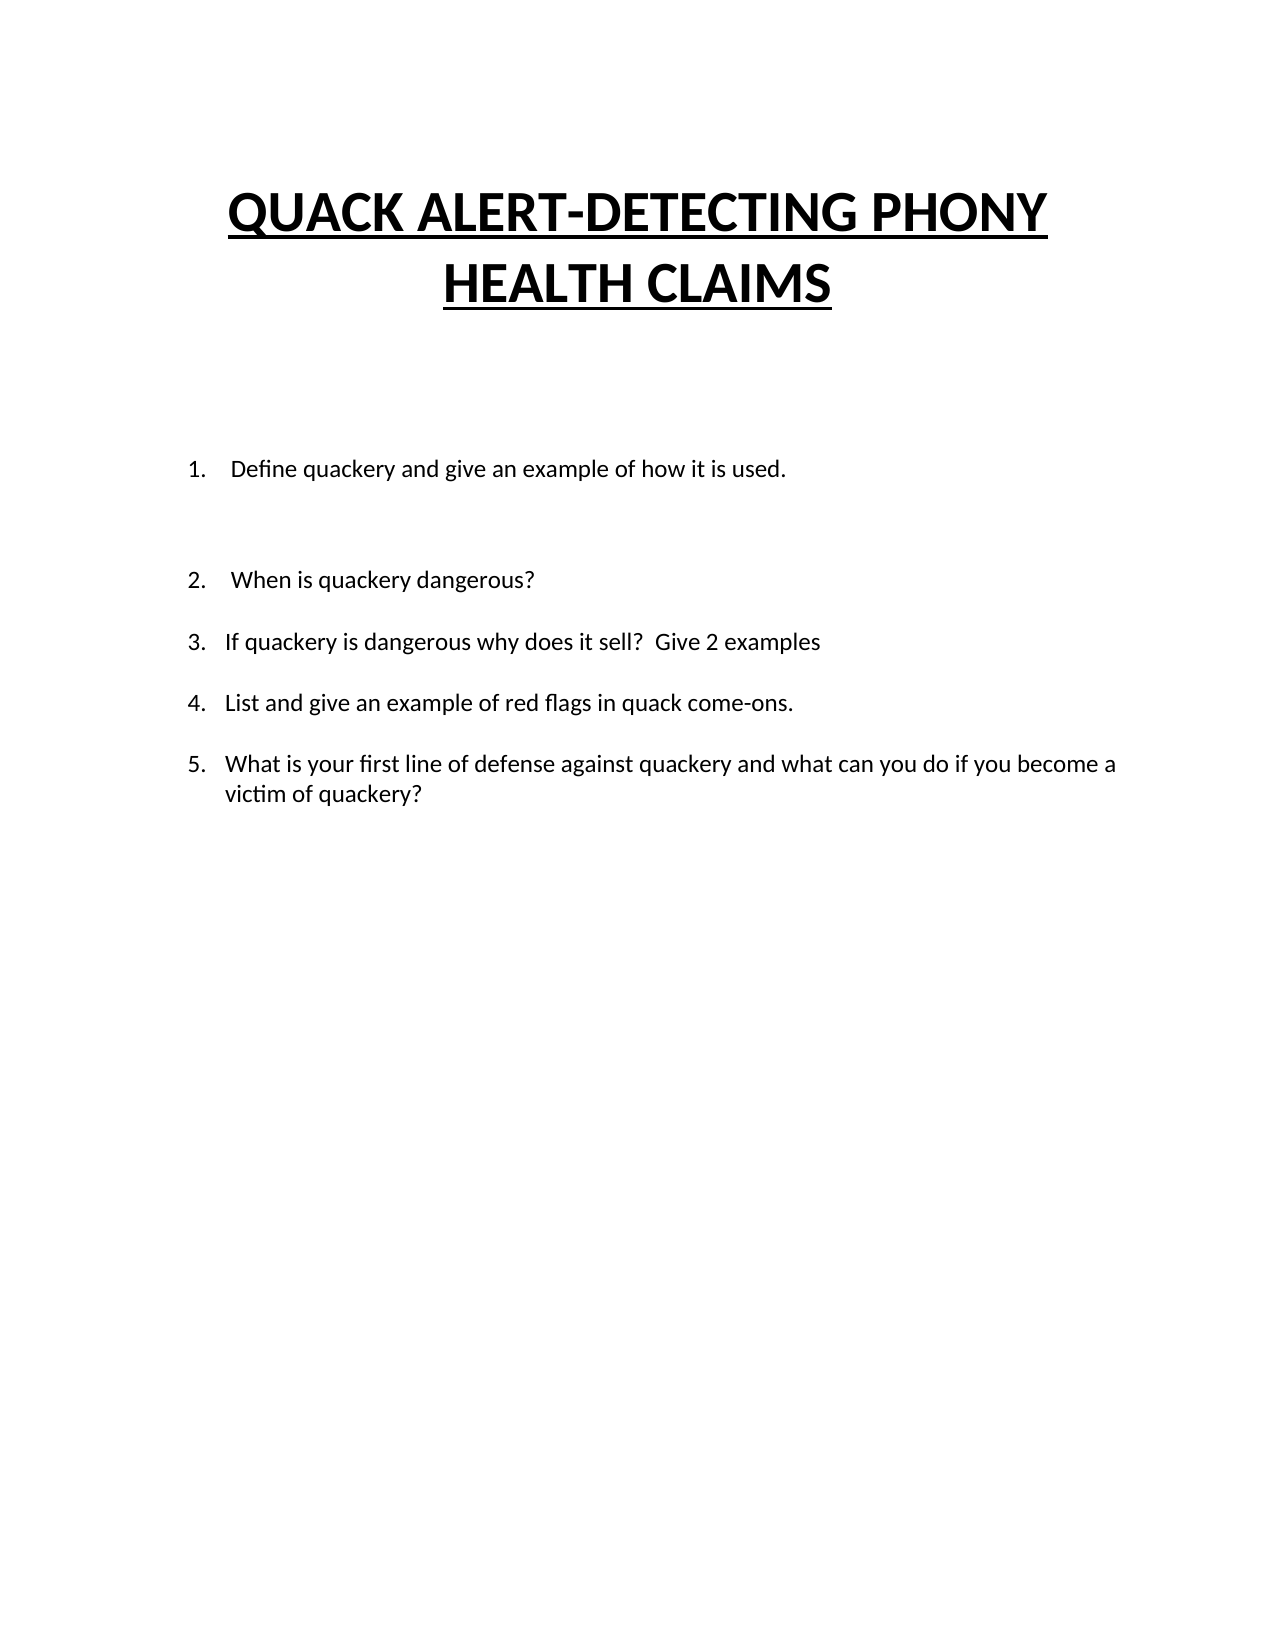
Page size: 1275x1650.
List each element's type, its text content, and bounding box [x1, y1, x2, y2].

text QUACK ALERT-DETECTING PHONY HEALTH CLAIMS [150, 175, 1125, 317]
list If quackery is dangerous why does it sell? Give 2 examples [187, 626, 1125, 656]
list List and give an example of red flags in quack come-ons. [187, 687, 1125, 717]
list What is your first line of defense against quackery and what can you do if you become a victim of quackery? [187, 748, 1125, 809]
list When is quackery dangerous? [187, 564, 1125, 595]
list Define quackery and give an example of how it is used. [187, 453, 1125, 484]
